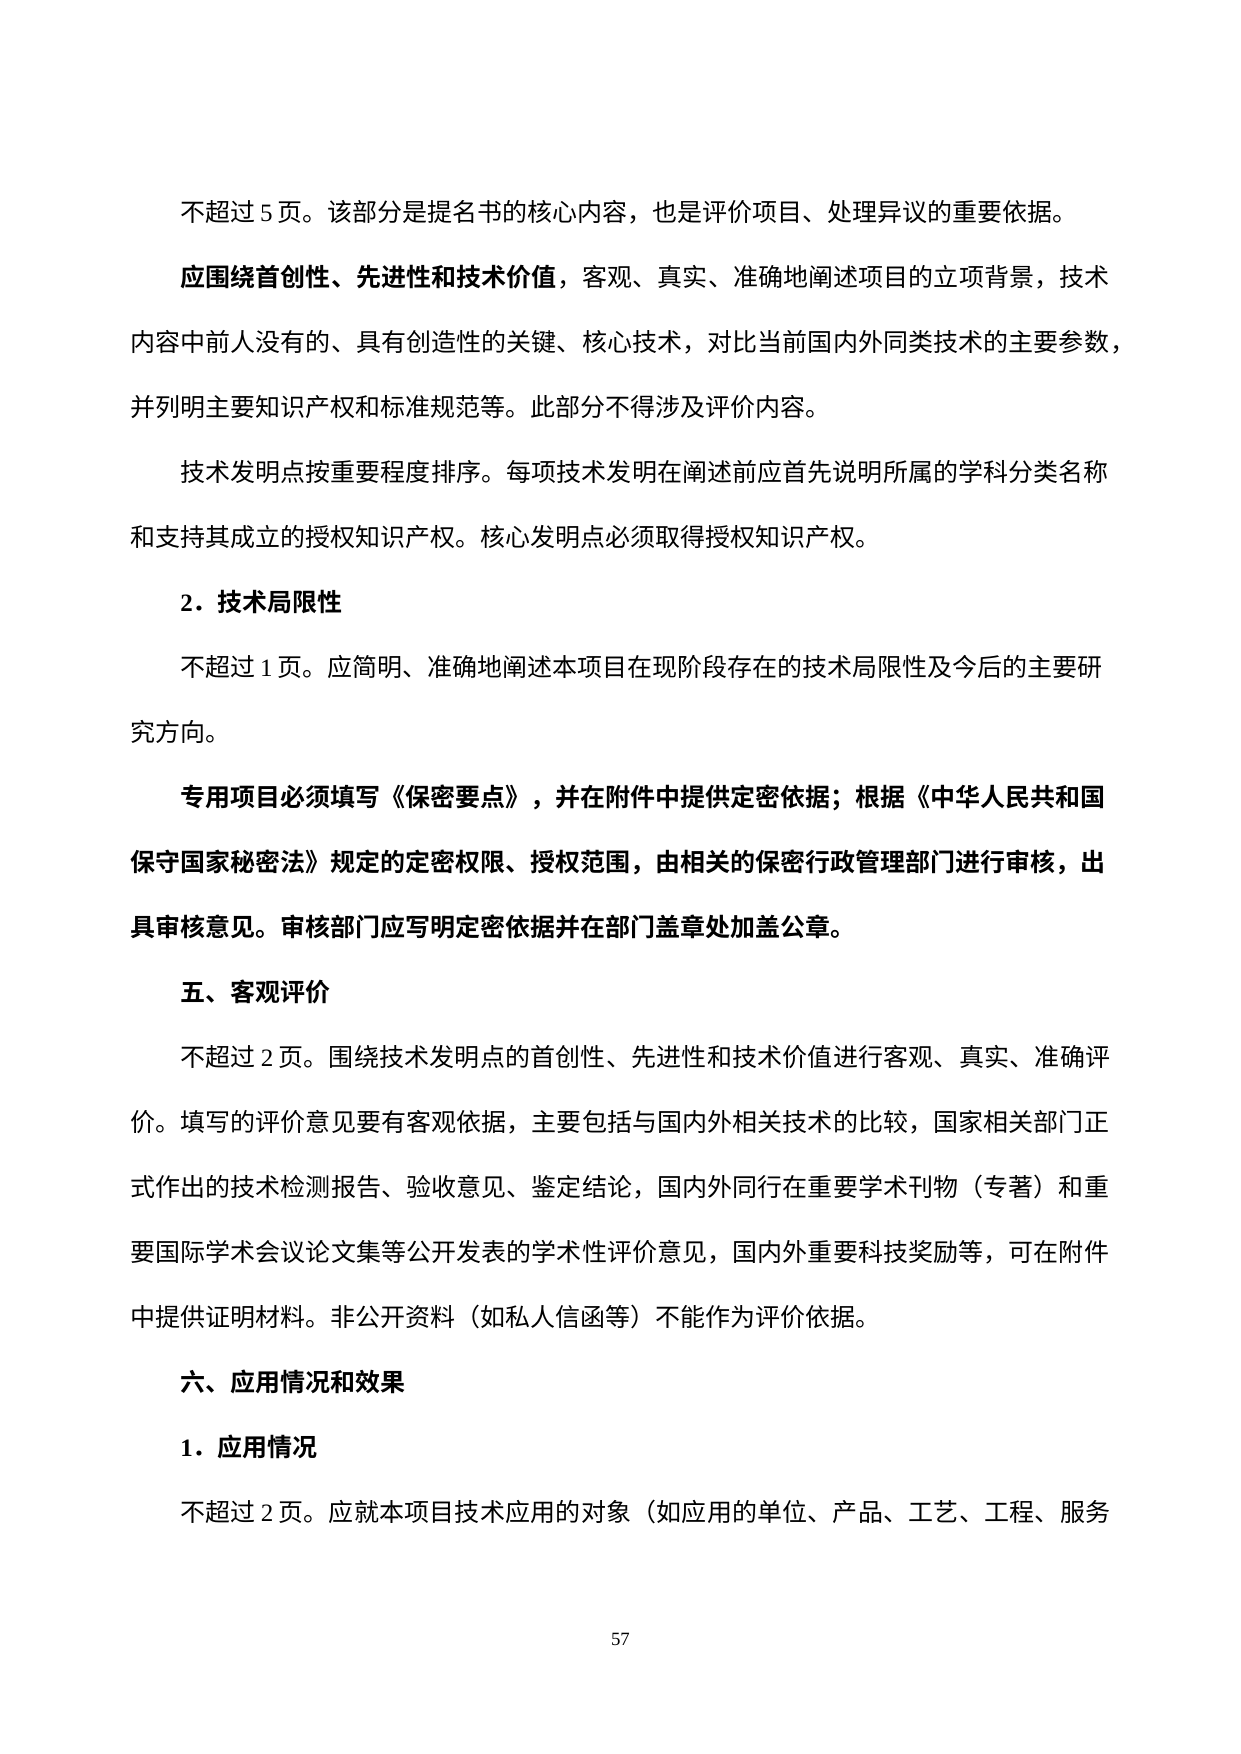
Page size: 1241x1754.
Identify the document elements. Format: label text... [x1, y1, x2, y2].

text 2．技术局限性 [130, 568, 1110, 633]
text 五、客观评价 [130, 958, 1110, 1023]
text 不超过2页。围绕技术发明点的首创性、先进性和技术价值进行客观、真实、准确评价。填写的评价意见要有客观依据，主要包括与国内外相关技术的比较，国家相关部门正式作出的技术检测报告、验收意见、鉴定结论，国内外同行在重要学术刊物（专著）和重要国际学术会议论文集等公开发表的学术性评价意见，国内外重要科技奖励等，可在附件中提供证明材料。非公开资料（如私人信函等）不能作为评价依据。 [130, 1023, 1110, 1348]
text 六、应用情况和效果 [130, 1348, 1110, 1413]
text 专用项目必须填写《保密要点》，并在附件中提供定密依据；根据《中华人民共和国保守国家秘密法》规定的定密权限、授权范围，由相关的保密行政管理部门进行审核，出具审核意见。审核部门应写明定密依据并在部门盖章处加盖公章。 [130, 763, 1110, 958]
text 应围绕首创性、先进性和技术价值，客观、真实、准确地阐述项目的立项背景，技术内容中前人没有的、具有创造性的关键、核心技术，对比当前国内外同类技术的主要参数，并列明主要知识产权和标准规范等。此部分不得涉及评价内容。 [130, 243, 1110, 438]
text 技术发明点按重要程度排序。每项技术发明在阐述前应首先说明所属的学科分类名称和支持其成立的授权知识产权。核心发明点必须取得授权知识产权。 [130, 438, 1110, 568]
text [130, 1478, 1110, 1543]
text 1．应用情况 [130, 1413, 1110, 1478]
text 不超过1页。应简明、准确地阐述本项目在现阶段存在的技术局限性及今后的主要研究方向。 [130, 633, 1110, 763]
text 不超过5页。该部分是提名书的核心内容，也是评价项目、处理异议的重要依据。 [130, 178, 1110, 243]
